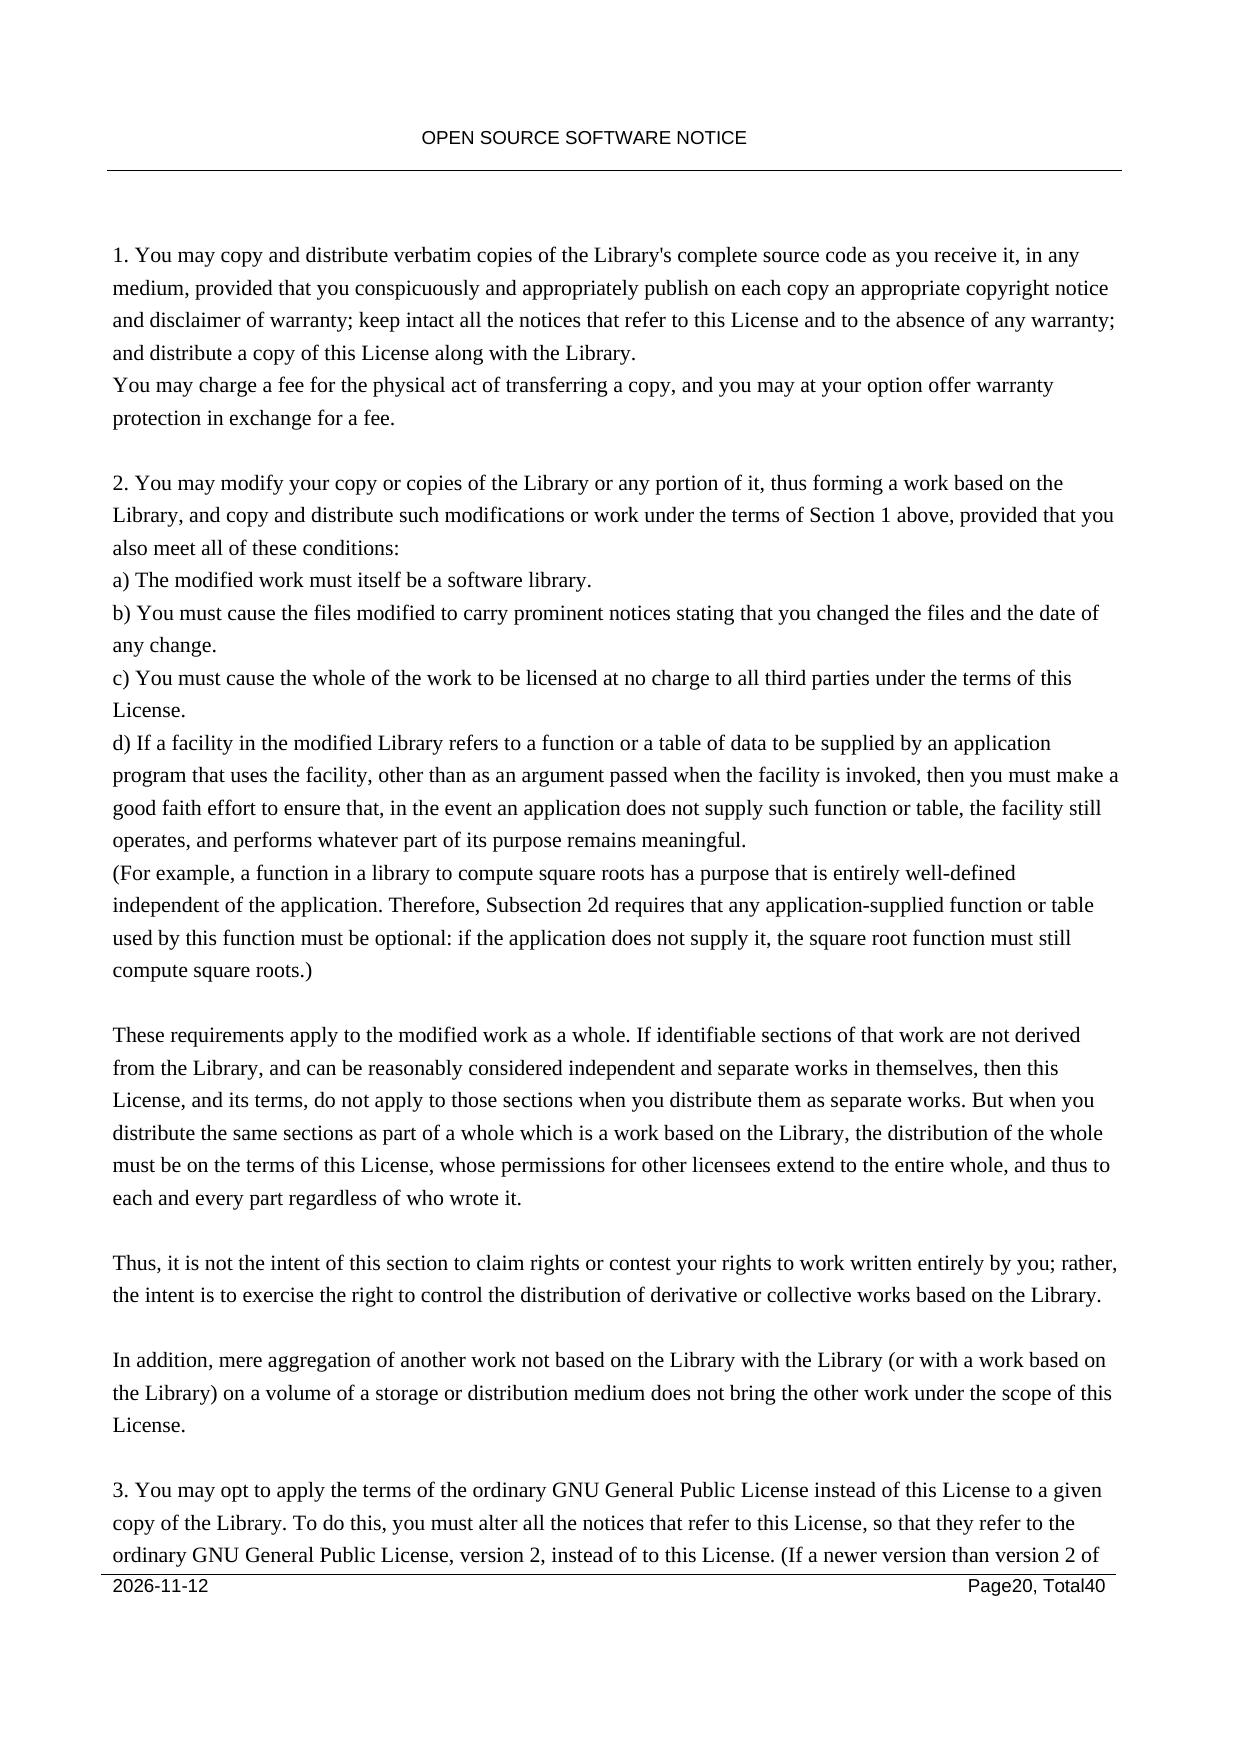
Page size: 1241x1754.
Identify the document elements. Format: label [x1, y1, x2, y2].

text [112, 206, 1128, 1571]
